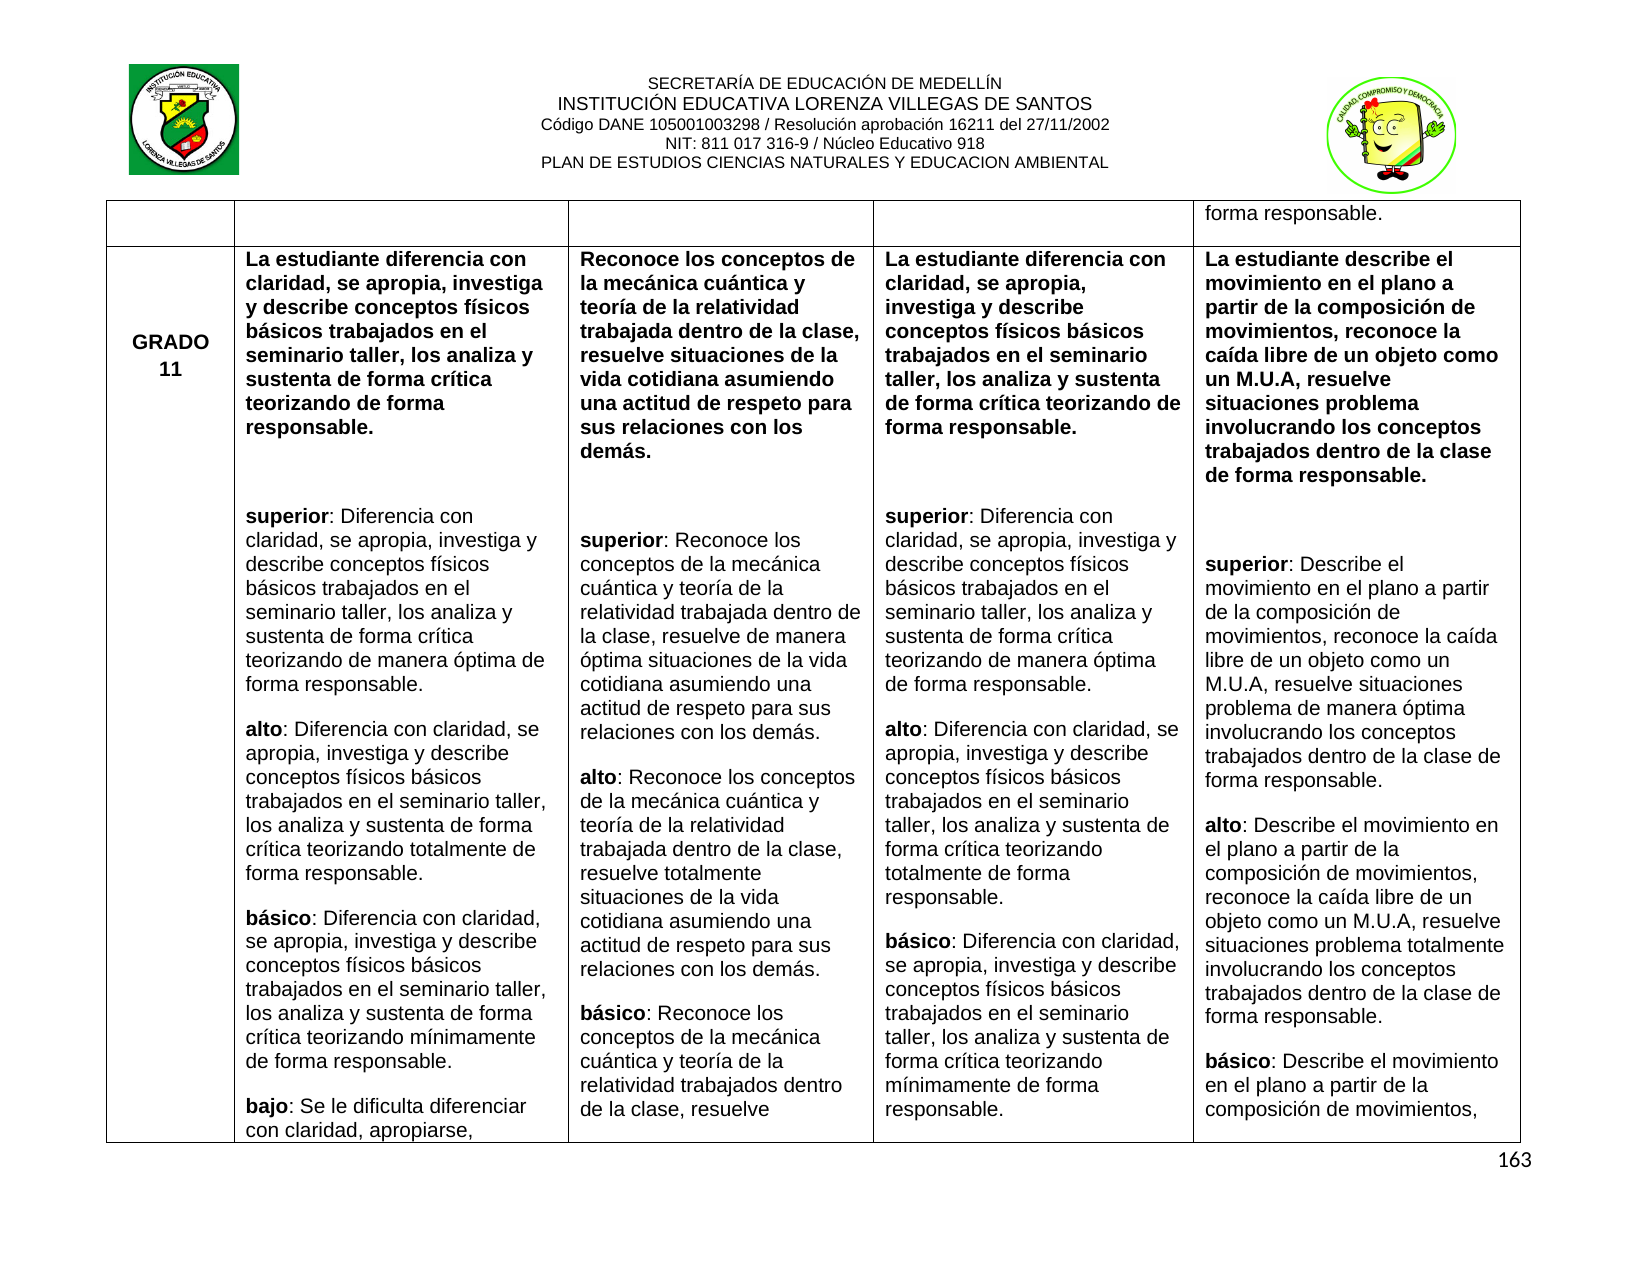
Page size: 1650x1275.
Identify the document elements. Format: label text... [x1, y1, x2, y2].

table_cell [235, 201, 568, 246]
table_cell GRADO 11 [107, 247, 234, 1142]
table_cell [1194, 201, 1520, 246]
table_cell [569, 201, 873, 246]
picture [1326, 77, 1457, 194]
picture [128, 64, 240, 175]
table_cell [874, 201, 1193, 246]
